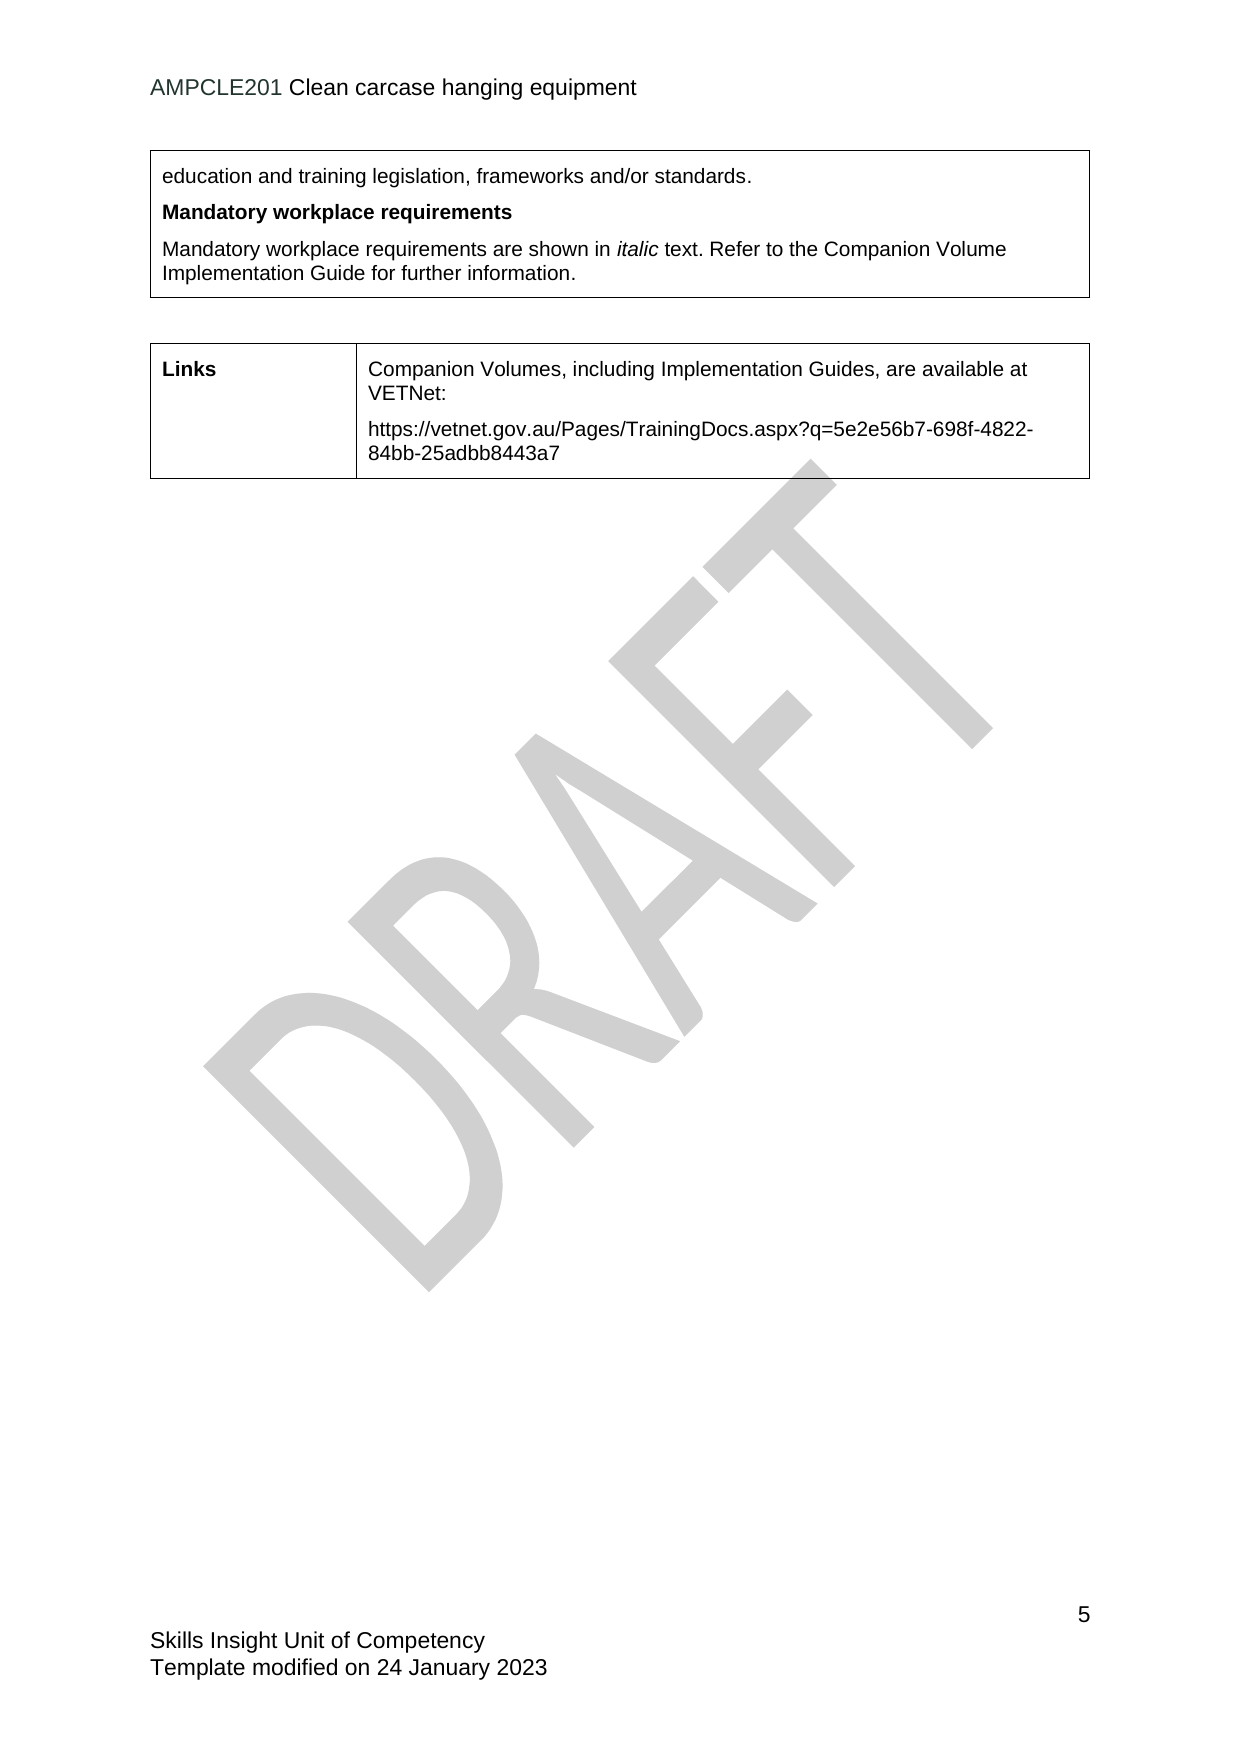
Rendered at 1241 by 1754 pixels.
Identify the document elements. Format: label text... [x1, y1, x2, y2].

table_header Companion Volumes, including Implementation Guides, are available at VETNet: https://vetnet.gov.au/Pages/TrainingDocs.aspx?q=5e2e56b7-698f-4822-84bb-25adbb8443a7 [357, 344, 1089, 477]
table_header Links [151, 344, 356, 477]
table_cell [151, 151, 1089, 297]
